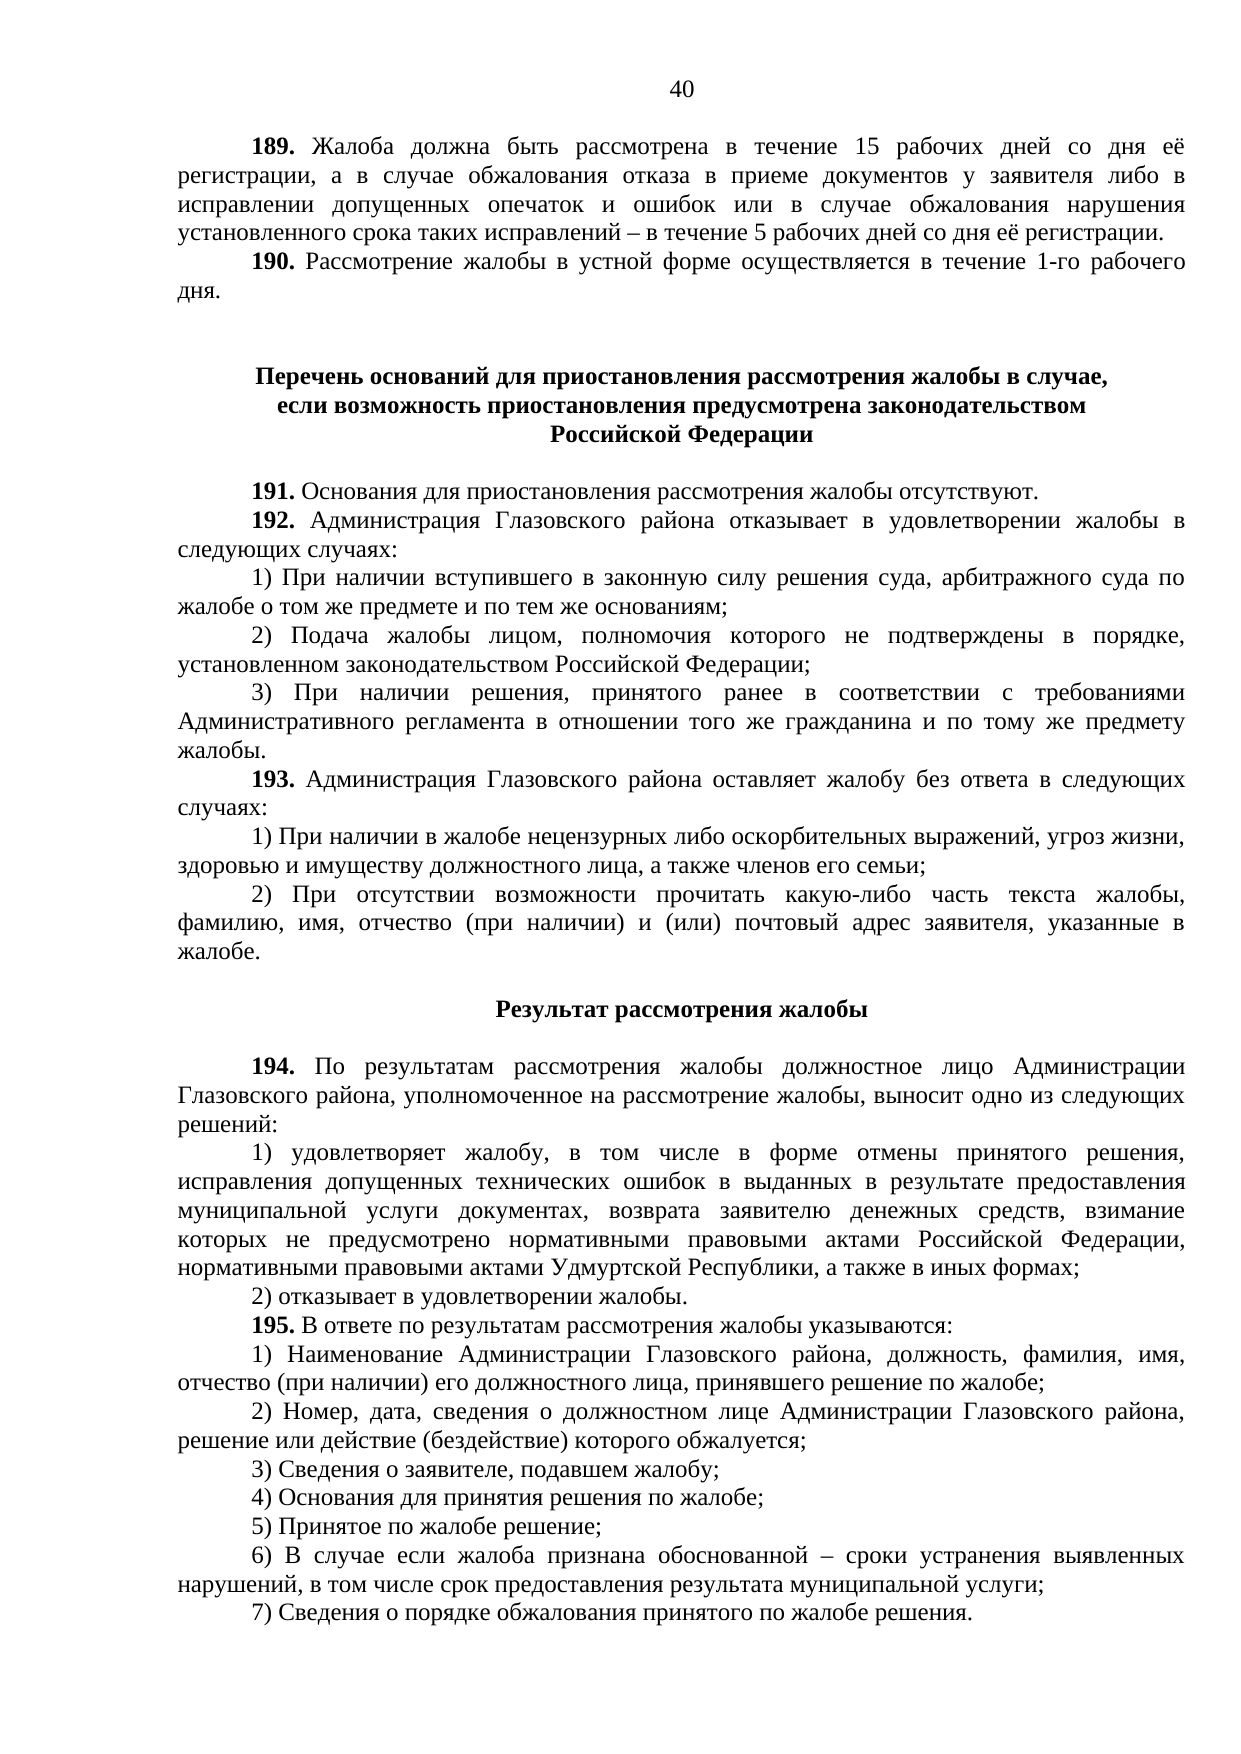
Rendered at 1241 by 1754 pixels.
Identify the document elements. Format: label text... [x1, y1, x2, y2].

text 194. По результатам рассмотрения жалобы должностное лицо Администрации Глазовского района, уполномоченное на рассмотрение жалобы, выносит одно из следующих решений: [177, 1051, 1186, 1137]
text 4) Основания для принятия решения по жалобе; [177, 1482, 1186, 1511]
text Результат рассмотрения жалобы [177, 994, 1186, 1022]
text 3) При наличии решения, принятого ранее в соответствии с требованиями Административного регламента в отношении того же гражданина и по тому же предмету жалобы. [177, 677, 1186, 764]
text если возможность приостановления предусмотрена законодательством [177, 390, 1186, 419]
text 191. Основания для приостановления рассмотрения жалобы отсутствуют. [177, 476, 1186, 505]
text 1) Наименование Администрации Глазовского района, должность, фамилия, имя, отчество (при наличии) его должностного лица, принявшего решение по жалобе; [177, 1339, 1186, 1396]
text Российской Федерации [177, 419, 1186, 447]
text 3) Сведения о заявителе, подавшем жалобу; [177, 1454, 1186, 1482]
text Перечень оснований для приостановления рассмотрения жалобы в случае, [177, 361, 1186, 390]
text 1) удовлетворяет жалобу, в том числе в форме отмены принятого решения, исправления допущенных технических ошибок в выданных в результате предоставления муниципальной услуги документах, возврата заявителю денежных средств, взимание которых не предусмотрено нормативными правовыми актами Российской Федерации, нормативными правовыми актами Удмуртской Республики, а также в иных формах; [177, 1137, 1186, 1281]
text 195. В ответе по результатам рассмотрения жалобы указываются: [177, 1310, 1186, 1339]
text 2) При отсутствии возможности прочитать какую-либо часть текста жалобы, фамилию, имя, отчество (при наличии) и (или) почтовый адрес заявителя, указанные в жалобе. [177, 879, 1186, 965]
text 5) Принятое по жалобе решение; [177, 1511, 1186, 1540]
text 193. Администрация Глазовского района оставляет жалобу без ответа в следующих случаях: [177, 764, 1186, 821]
text 2) Подача жалобы лицом, полномочия которого не подтверждены в порядке, установленном законодательством Российской Федерации; [177, 620, 1186, 677]
text 189. Жалоба должна быть рассмотрена в течение 15 рабочих дней со дня её регистрации, а в случае обжалования отказа в приеме документов у заявителя либо в исправлении допущенных опечаток и ошибок или в случае обжалования нарушения установленного срока таких исправлений – в течение 5 рабочих дней со дня её регистрации. [177, 131, 1186, 246]
text 6) В случае если жалоба признана обоснованной – сроки устранения выявленных нарушений, в том числе срок предоставления результата муниципальной услуги; [177, 1540, 1186, 1597]
text 2) Номер, дата, сведения о должностном лице Администрации Глазовского района, решение или действие (бездействие) которого обжалуется; [177, 1396, 1186, 1454]
text 190. Рассмотрение жалобы в устной форме осуществляется в течение 1-го рабочего дня. [177, 246, 1186, 304]
text 1) При наличии вступившего в законную силу решения суда, арбитражного суда по жалобе о том же предмете и по тем же основаниям; [177, 562, 1186, 620]
text 7) Сведения о порядке обжалования принятого по жалобе решения. [177, 1597, 1186, 1626]
text 192. Администрация Глазовского района отказывает в удовлетворении жалобы в следующих случаях: [177, 505, 1186, 562]
text 1) При наличии в жалобе нецензурных либо оскорбительных выражений, угроз жизни, здоровью и имуществу должностного лица, а также членов его семьи; [177, 821, 1186, 879]
text 2) отказывает в удовлетворении жалобы. [177, 1281, 1186, 1310]
